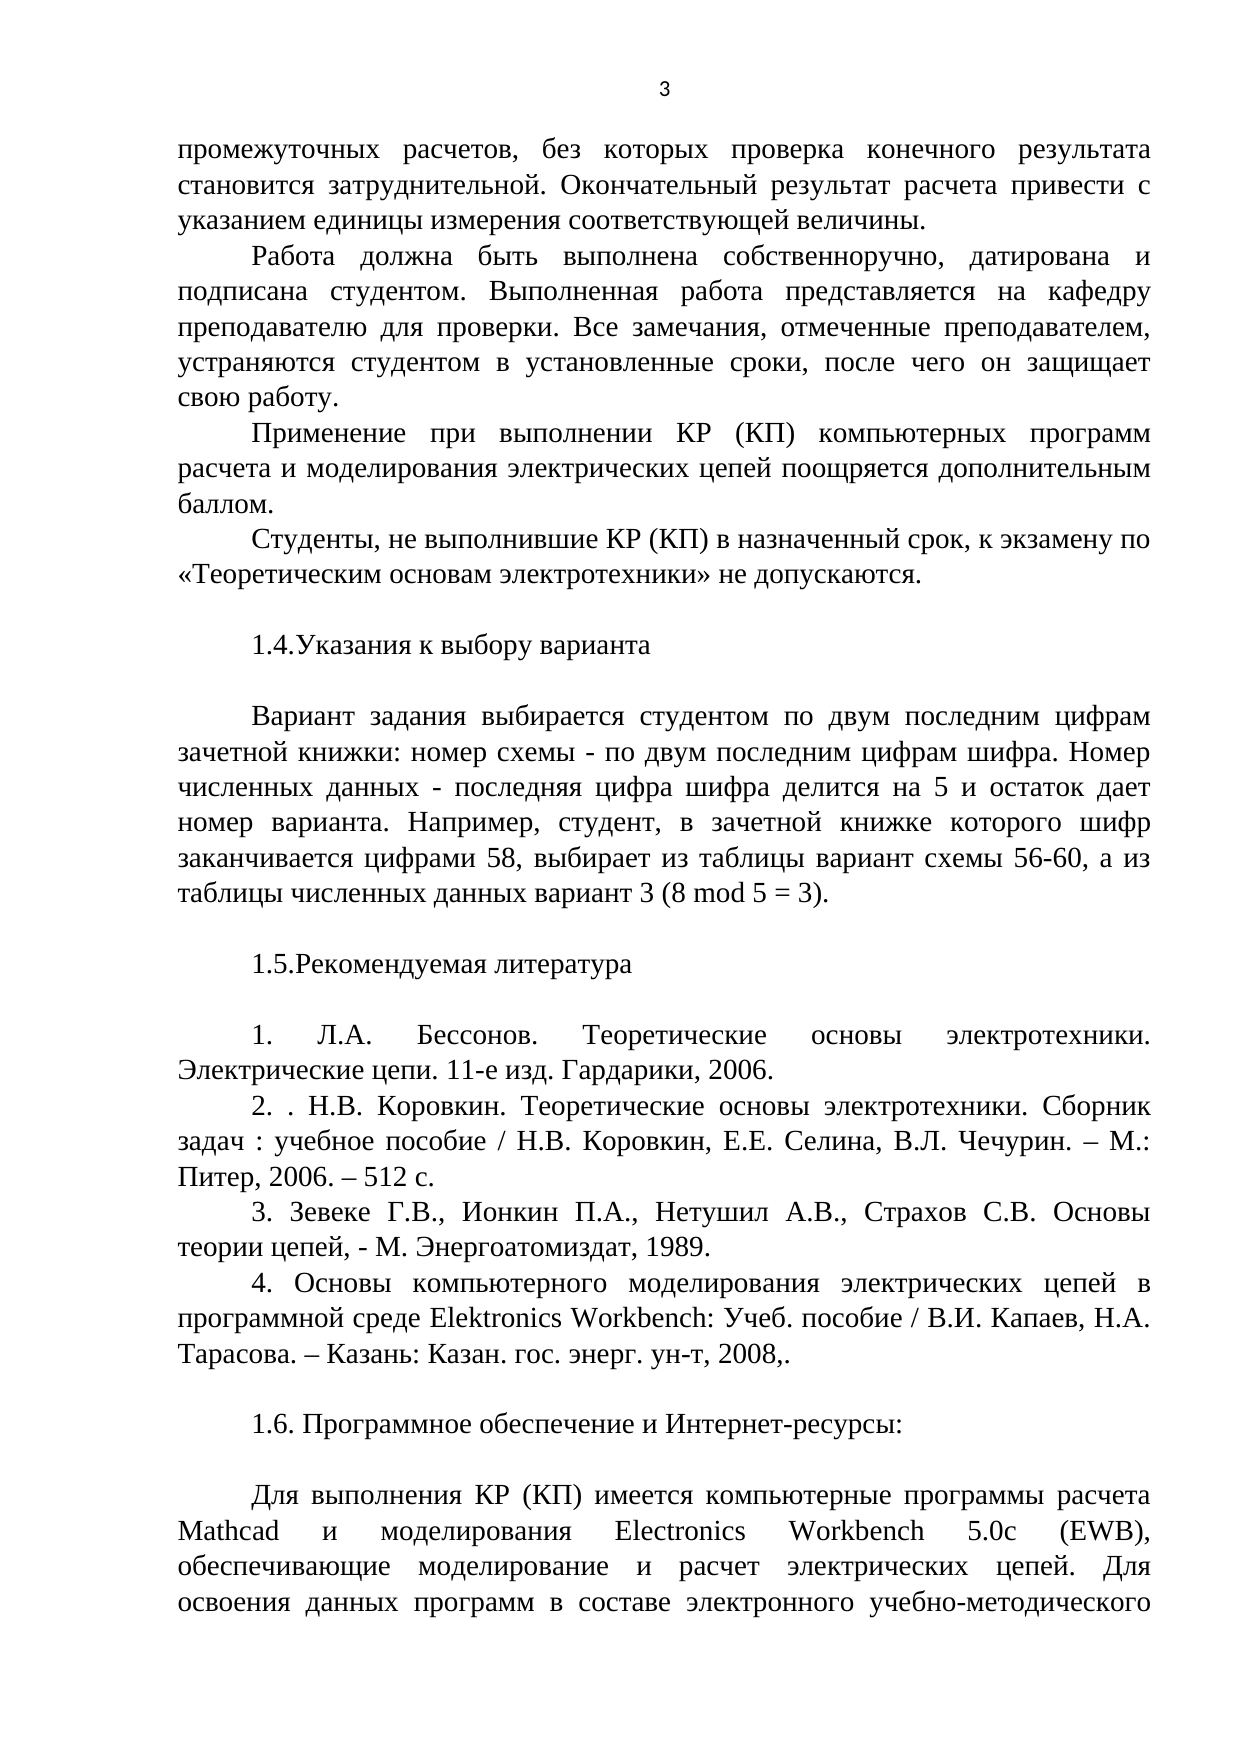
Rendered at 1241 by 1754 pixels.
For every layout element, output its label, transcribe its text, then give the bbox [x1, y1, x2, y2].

text 1.4.Указания к выбору варианта [177, 626, 1152, 661]
text Студенты, не выполнившие КР (КП) в назначенный срок, к экзамену по «Теоретическим основам электротехники» не допускаются. [177, 519, 1152, 590]
text Вариант задания выбирается студентом по двум последним цифрам зачетной книжки: номер схемы - по двум последним цифрам шифра. Номер численных данных - последняя цифра шифра делится на 5 и остаток дает номер варианта. Например, студент, в зачетной книжке которого шифр заканчивается цифрами 58, выбирает из таблицы вариант схемы 56-60, а из таблицы численных данных вариант 3 (8 mod 5 = 3). [177, 696, 1152, 909]
text 2. . Н.В. Коровкин. Теоретические основы электротехники. Сборник задач : учебное пособие / Н.В. Коровкин, Е.Е. Селина, В.Л. Чечурин. – М.: Питер, 2006. – 512 с. [177, 1086, 1152, 1192]
text 1. Л.А. Бессонов. Теоретические основы электротехники. Электрические цепи. 11-е изд. Гардарики, 2006. [177, 1015, 1152, 1086]
text Работа должна быть выполнена собственноручно, датирована и подписана студентом. Выполненная работа представляется на кафедру преподавателю для проверки. Все замечания, отмеченные преподавателем, устраняются студентом в установленные сроки, после чего он защищает свою работу. [177, 236, 1152, 413]
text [177, 130, 1152, 236]
text 1.6. Программное обеспечение и Интернет-ресурсы: [177, 1405, 1152, 1440]
text Применение при выполнении КР (КП) компьютерных программ расчета и моделирования электрических цепей поощряется дополнительным баллом. [177, 413, 1152, 519]
text 1.5.Рекомендуемая литература [177, 944, 1152, 980]
text 4. Основы компьютерного моделирования электрических цепей в программной среде Elektronics Workbench: Учеб. пособие / В.И. Капаев, Н.А. Тарасова. – Казань: Казан. гос. энерг. ун-т, 2008,. [177, 1263, 1152, 1369]
text 3. Зевеке Г.В., Ионкин П.А., Нетушил А.В., Страхов С.В. Основы теории цепей, - М. Энергоатомиздат, 1989. [177, 1192, 1152, 1263]
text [177, 1476, 1152, 1617]
